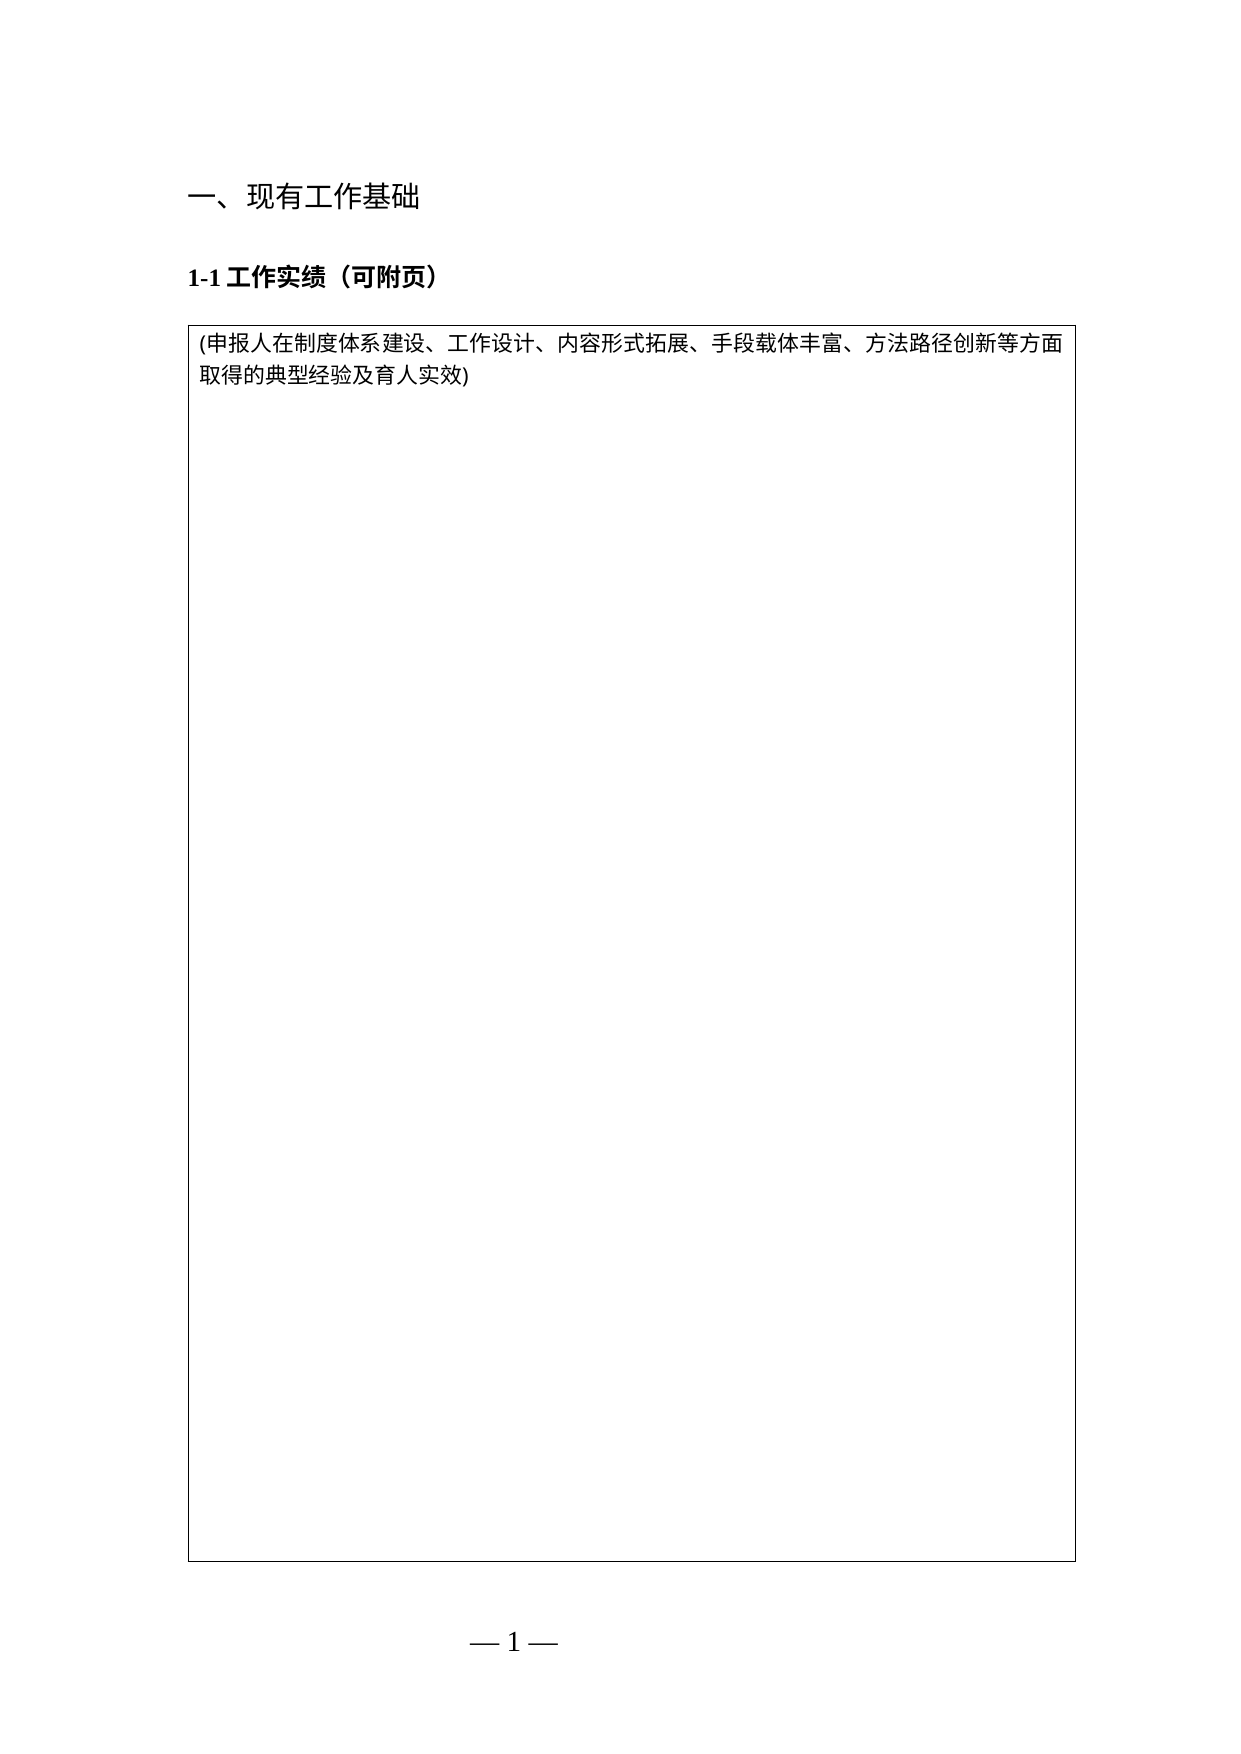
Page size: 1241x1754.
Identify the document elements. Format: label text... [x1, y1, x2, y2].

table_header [189, 326, 1075, 1561]
text 1-1工作实绩（可附页） [187, 243, 1053, 308]
text 一、现有工作基础 [187, 162, 1053, 227]
